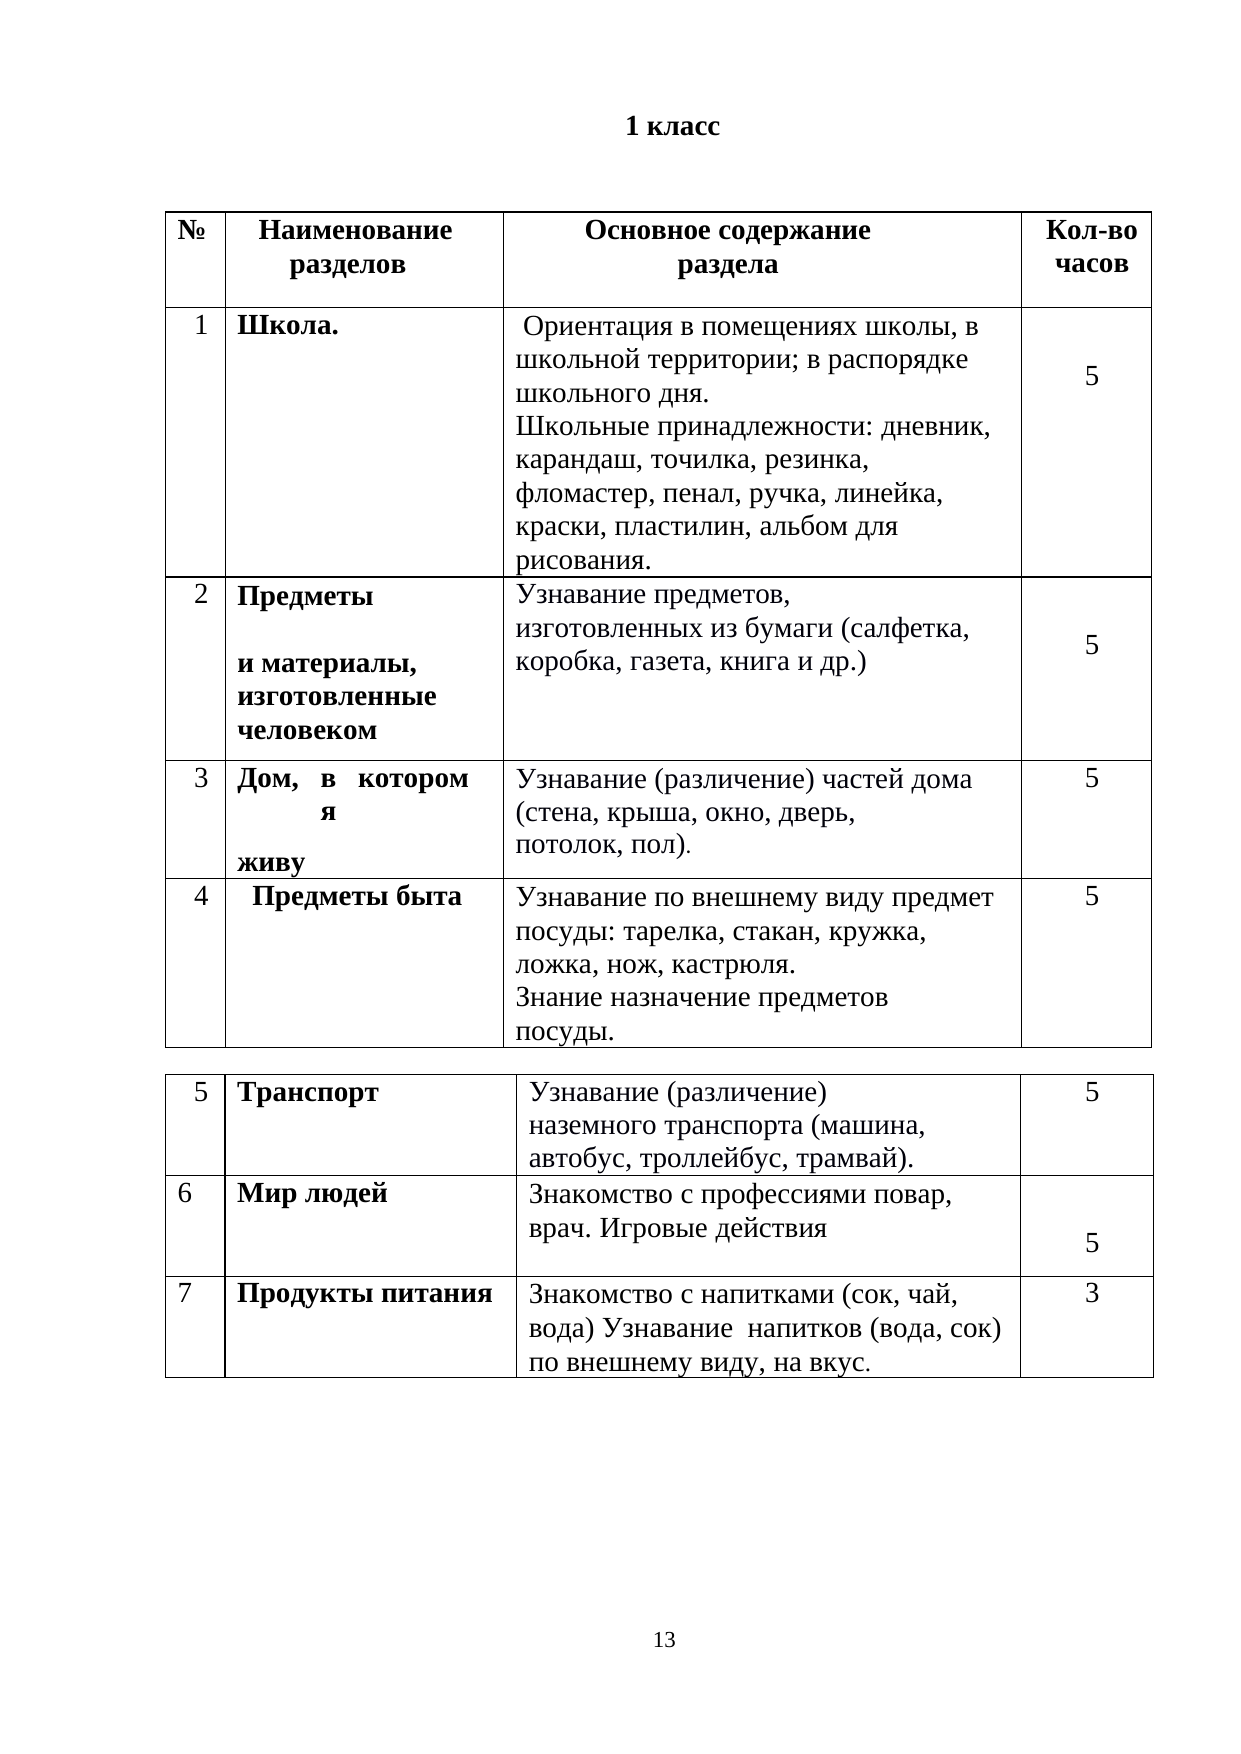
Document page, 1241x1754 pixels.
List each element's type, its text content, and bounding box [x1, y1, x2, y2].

table_cell Мир людей [226, 1176, 516, 1276]
table_cell Предметы быта [226, 879, 503, 1047]
table_cell 1 [166, 308, 225, 576]
table_cell Узнавание по внешнему виду предмет посуды: тарелка, стакан, кружка, ложка, нож, кастрюля. Знание назначение предметов посуды. [504, 879, 1021, 1047]
table_cell 3 [166, 761, 225, 878]
table_cell Продукты питания [226, 1277, 516, 1377]
table_cell Школа. [226, 308, 503, 576]
table_cell Узнавание (различение) частей дома (стена, крыша, окно, дверь, потолок, пол). [504, 761, 1021, 878]
table_header Наименование разделов [226, 213, 503, 307]
table_cell 7 [166, 1277, 224, 1377]
table_header Узнавание (различение) наземного транспорта (машина, автобус, троллейбус, трамвай). [517, 1075, 1020, 1175]
table_cell Знакомство с напитками (сок, чай, вода) Узнавание напитков (вода, сок) по внешнему виду, на вкус. [517, 1277, 1020, 1377]
table_cell Ориентация в помещениях школы, в школьной территории; в распорядке школьного дня. Школьные принадлежности: дневник, карандаш, точилка, резинка, фломастер, пенал, ручка, линейка, краски, пластилин, альбом для рисования. [504, 308, 1021, 576]
table_header Кол-во часов [1022, 213, 1151, 307]
table_header 5 [166, 1075, 224, 1175]
table_cell Предметы и материалы, изготовленные человеком [226, 578, 503, 760]
table_cell 5 [1022, 761, 1151, 878]
table_header № [166, 213, 225, 307]
table_cell 5 [1022, 879, 1151, 1047]
table_cell 2 [166, 578, 225, 760]
table_cell Дом, в котором я живу [226, 761, 503, 878]
table_cell 5 [1021, 1176, 1153, 1276]
table_cell 3 [1021, 1277, 1153, 1377]
text 1 класс [177, 108, 1094, 142]
table_cell 4 [166, 879, 225, 1047]
table_cell 5 [1022, 308, 1151, 576]
table_cell 6 [166, 1176, 224, 1276]
table_cell 5 [1022, 578, 1151, 760]
table_header Основное содержание раздела [504, 213, 1021, 307]
table_header Транспорт [226, 1075, 516, 1175]
table_header 5 [1021, 1075, 1153, 1175]
table_cell Узнавание предметов, изготовленных из бумаги (салфетка, коробка, газета, книга и др.) [504, 578, 1021, 760]
table_cell Знакомство с профессиями повар, врач. Игровые действия [517, 1176, 1020, 1276]
